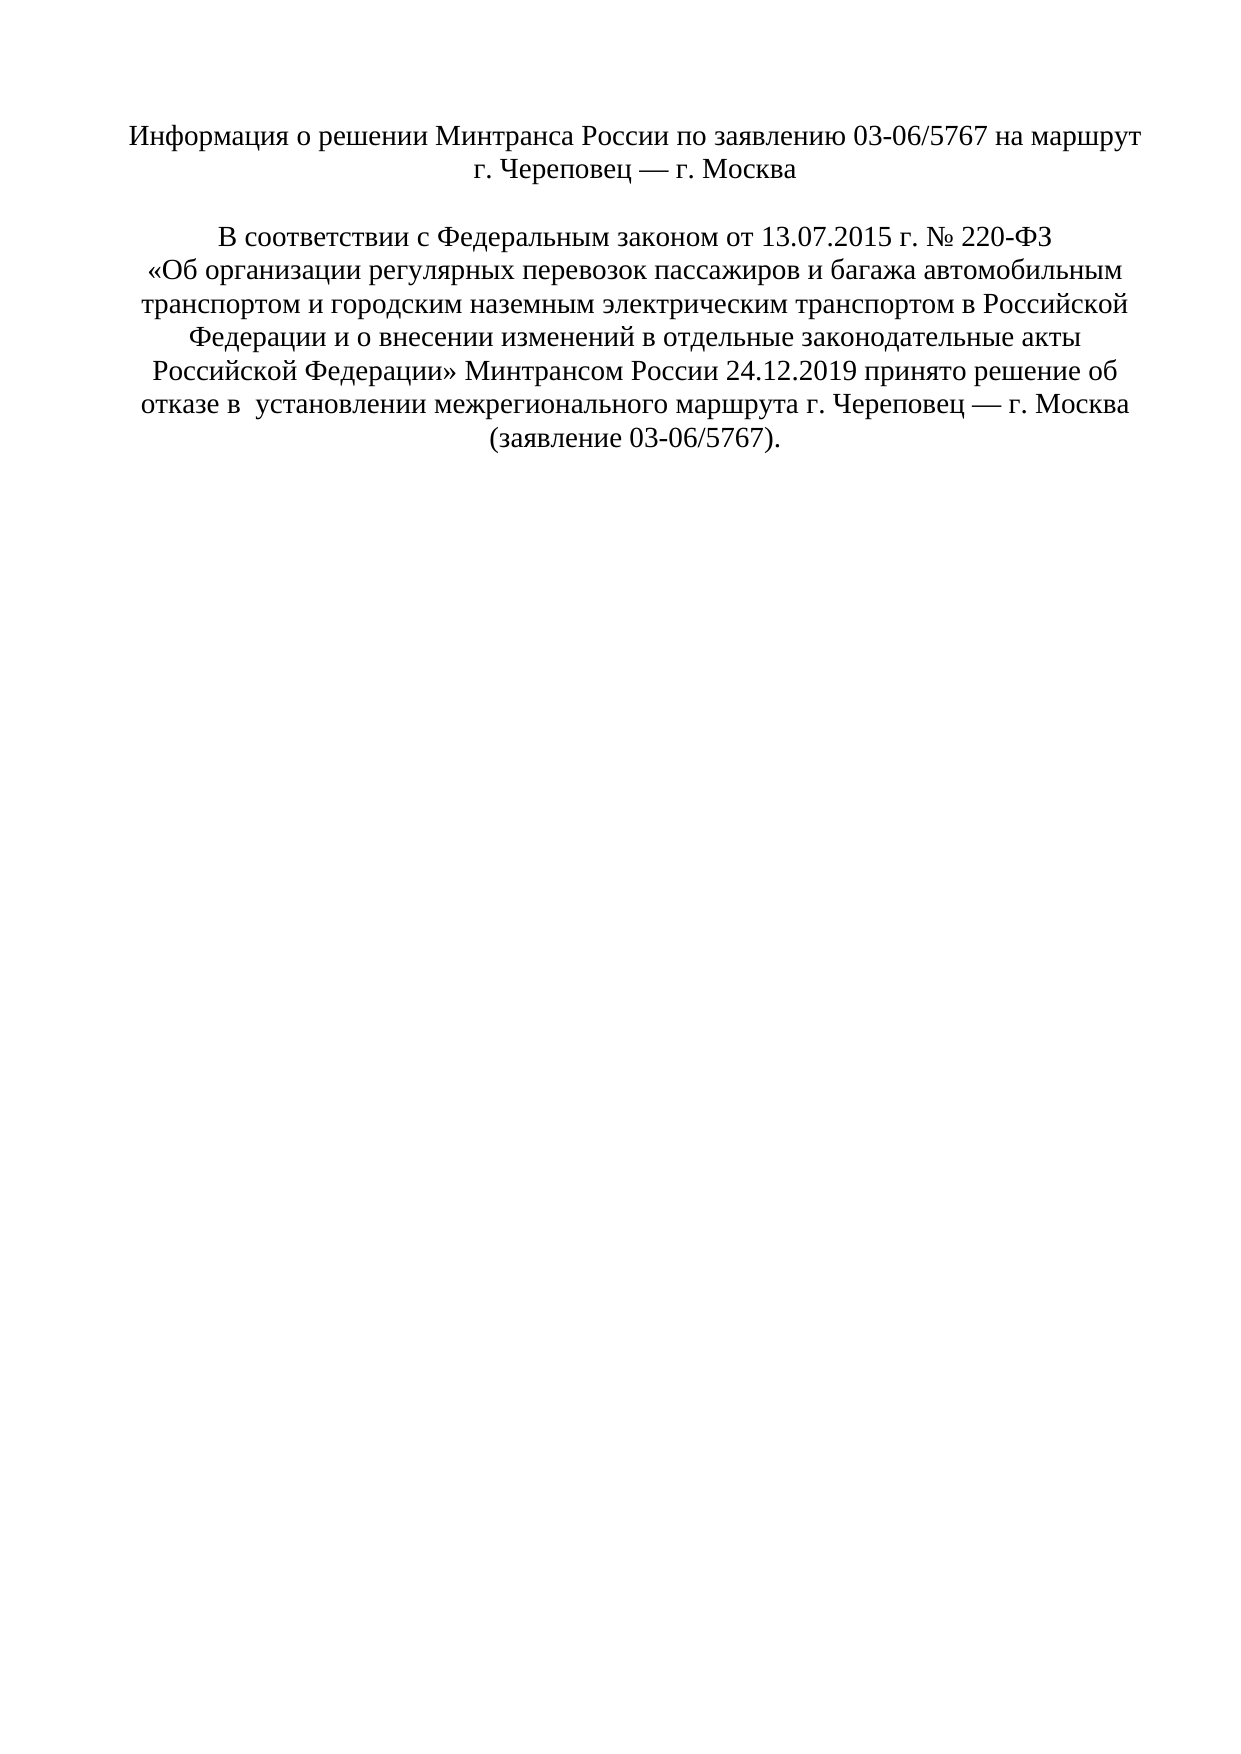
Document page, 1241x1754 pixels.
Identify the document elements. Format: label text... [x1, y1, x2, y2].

text Информация о решении Минтранса России по заявлению 03-06/5767 на маршрут г. Череповец — г. Москва [118, 118, 1152, 185]
text В соответствии с Федеральным законом от 13.07.2015 г. № 220-ФЗ «Об организации регулярных перевозок пассажиров и багажа автомобильным транспортом и городским наземным электрическим транспортом в Российской Федерации и о внесении изменений в отдельные законодательные акты Российской Федерации» Минтрансом России 24.12.2019 принято решение об отказе в установлении межрегионального маршрута г. Череповец — г. Москва (заявление 03-06/5767). [118, 219, 1152, 453]
